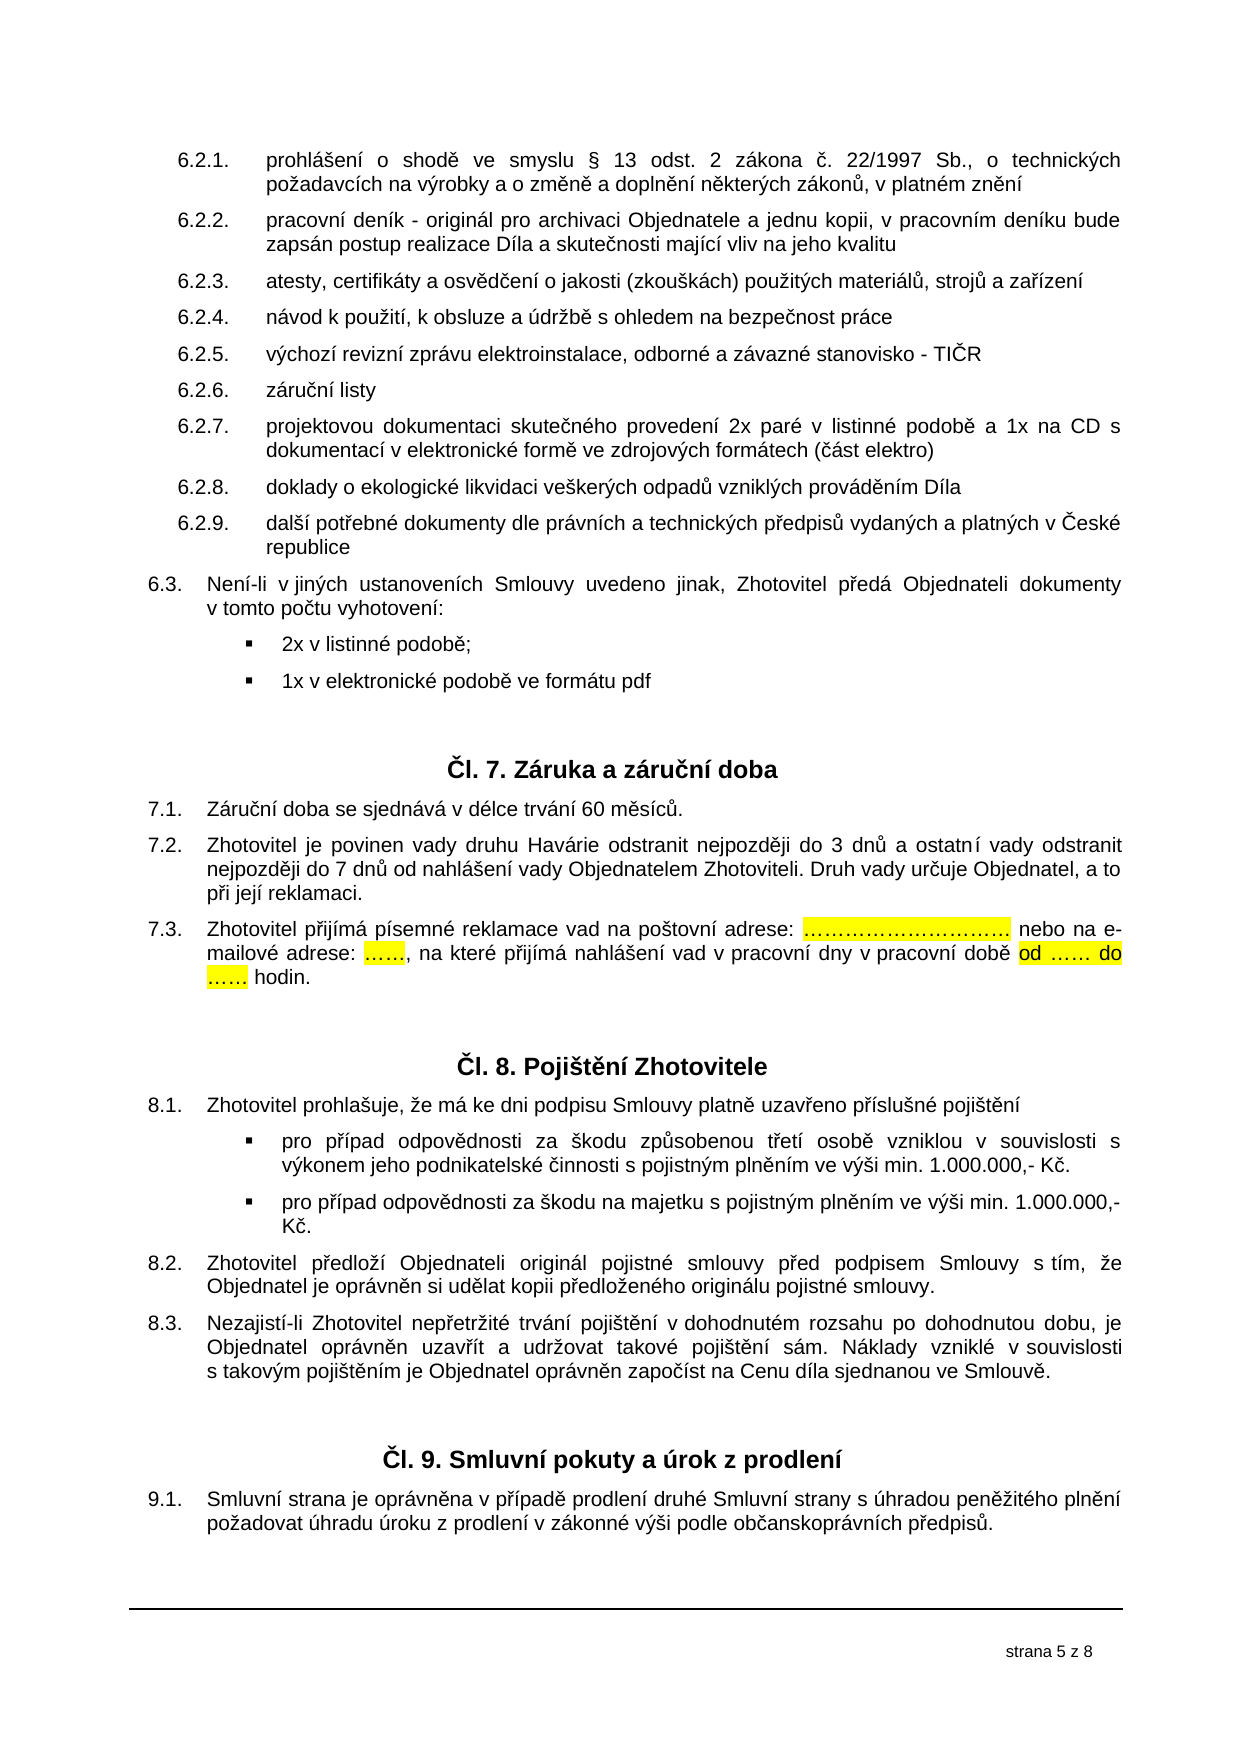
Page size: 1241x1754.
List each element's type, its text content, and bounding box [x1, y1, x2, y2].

text návod k použití, k obsluze a údržbě s ohledem na bezpečnost práce [177, 305, 1122, 329]
text Záruční doba se sjednává v délce trvání 60 měsíců. [148, 796, 1122, 820]
list 1x v elektronické podobě ve formátu pdf [244, 668, 1122, 693]
text projektovou dokumentaci skutečného provedení 2x paré v listinné podobě a 1x na CD s dokumentací v elektronické formě ve zdrojových formátech (část elektro) [177, 414, 1122, 462]
list 2x v listinné podobě; [244, 632, 1122, 656]
text Zhotovitel předloží Objednateli originál pojistné smlouvy před podpisem Smlouvy s tím, že Objednatel je oprávněn si udělat kopii předloženého originálu pojistné smlouvy. [148, 1250, 1122, 1298]
text záruční listy [177, 378, 1122, 402]
text Není-li v jiných ustanoveních Smlouvy uvedeno jinak, Zhotovitel předá Objednateli dokumenty v tomto počtu vyhotovení: [148, 572, 1122, 619]
text Smluvní pokuty a úrok z prodlení [102, 1445, 1122, 1474]
text Zhotovitel prohlašuje, že má ke dni podpisu Smlouvy platně uzavřeno příslušné pojištění [148, 1093, 1122, 1117]
text další potřebné dokumenty dle právních a technických předpisů vydaných a platných v České republice [177, 511, 1122, 559]
text Smluvní strana je oprávněna v případě prodlení druhé Smluvní strany s úhradou peněžitého plnění požadovat úhradu úroku z prodlení v zákonné výši podle občanskoprávních předpisů. [148, 1486, 1122, 1534]
text Pojištění Zhotovitele [102, 1052, 1122, 1080]
text doklady o ekologické likvidaci veškerých odpadů vzniklých prováděním Díla [177, 475, 1122, 499]
text pracovní deník - originál pro archivaci Objednatele a jednu kopii, v pracovním deníku bude zapsán postup realizace Díla a skutečnosti mající vliv na jeho kvalitu [177, 208, 1122, 256]
text prohlášení o shodě ve smyslu § 13 odst. 2 zákona č. 22/1997 Sb., o technických požadavcích na výrobky a o změně a doplnění některých zákonů, v platném znění [177, 148, 1122, 196]
text Zhotovitel je povinen vady druhu Havárie odstranit nejpozději do 3 dnů a ostatní vady odstranit nejpozději do 7 dnů od nahlášení vady Objednatelem Zhotoviteli. Druh vady určuje Objednatel, a to při její reklamaci. [148, 833, 1122, 905]
text Nezajistí-li Zhotovitel nepřetržité trvání pojištění v dohodnutém rozsahu po dohodnutou dobu, je Objednatel oprávněn uzavřít a udržovat takové pojištění sám. Náklady vzniklé v souvislosti s takovým pojištěním je Objednatel oprávněn započíst na Cenu díla sjednanou ve Smlouvě. [148, 1311, 1122, 1383]
text Záruka a záruční doba [102, 755, 1122, 784]
text atesty, certifikáty a osvědčení o jakosti (zkouškách) použitých materiálů, strojů a zařízení [177, 268, 1122, 292]
list pro případ odpovědnosti za škodu způsobenou třetí osobě vzniklou v souvislosti s výkonem jeho podnikatelské činnosti s pojistným plněním ve výši min. 1.000.000,- Kč. [244, 1129, 1122, 1177]
text výchozí revizní zprávu elektroinstalace, odborné a závazné stanovisko - TIČR [177, 341, 1122, 365]
text Zhotovitel přijímá písemné reklamace vad na poštovní adrese: ………………………… nebo na e-mailové adrese: ……, na které přijímá nahlášení vad v pracovní dny v pracovní době od …… do …… hodin. [148, 917, 1122, 989]
list pro případ odpovědnosti za škodu na majetku s pojistným plněním ve výši min. 1.000.000,- Kč. [244, 1190, 1122, 1238]
